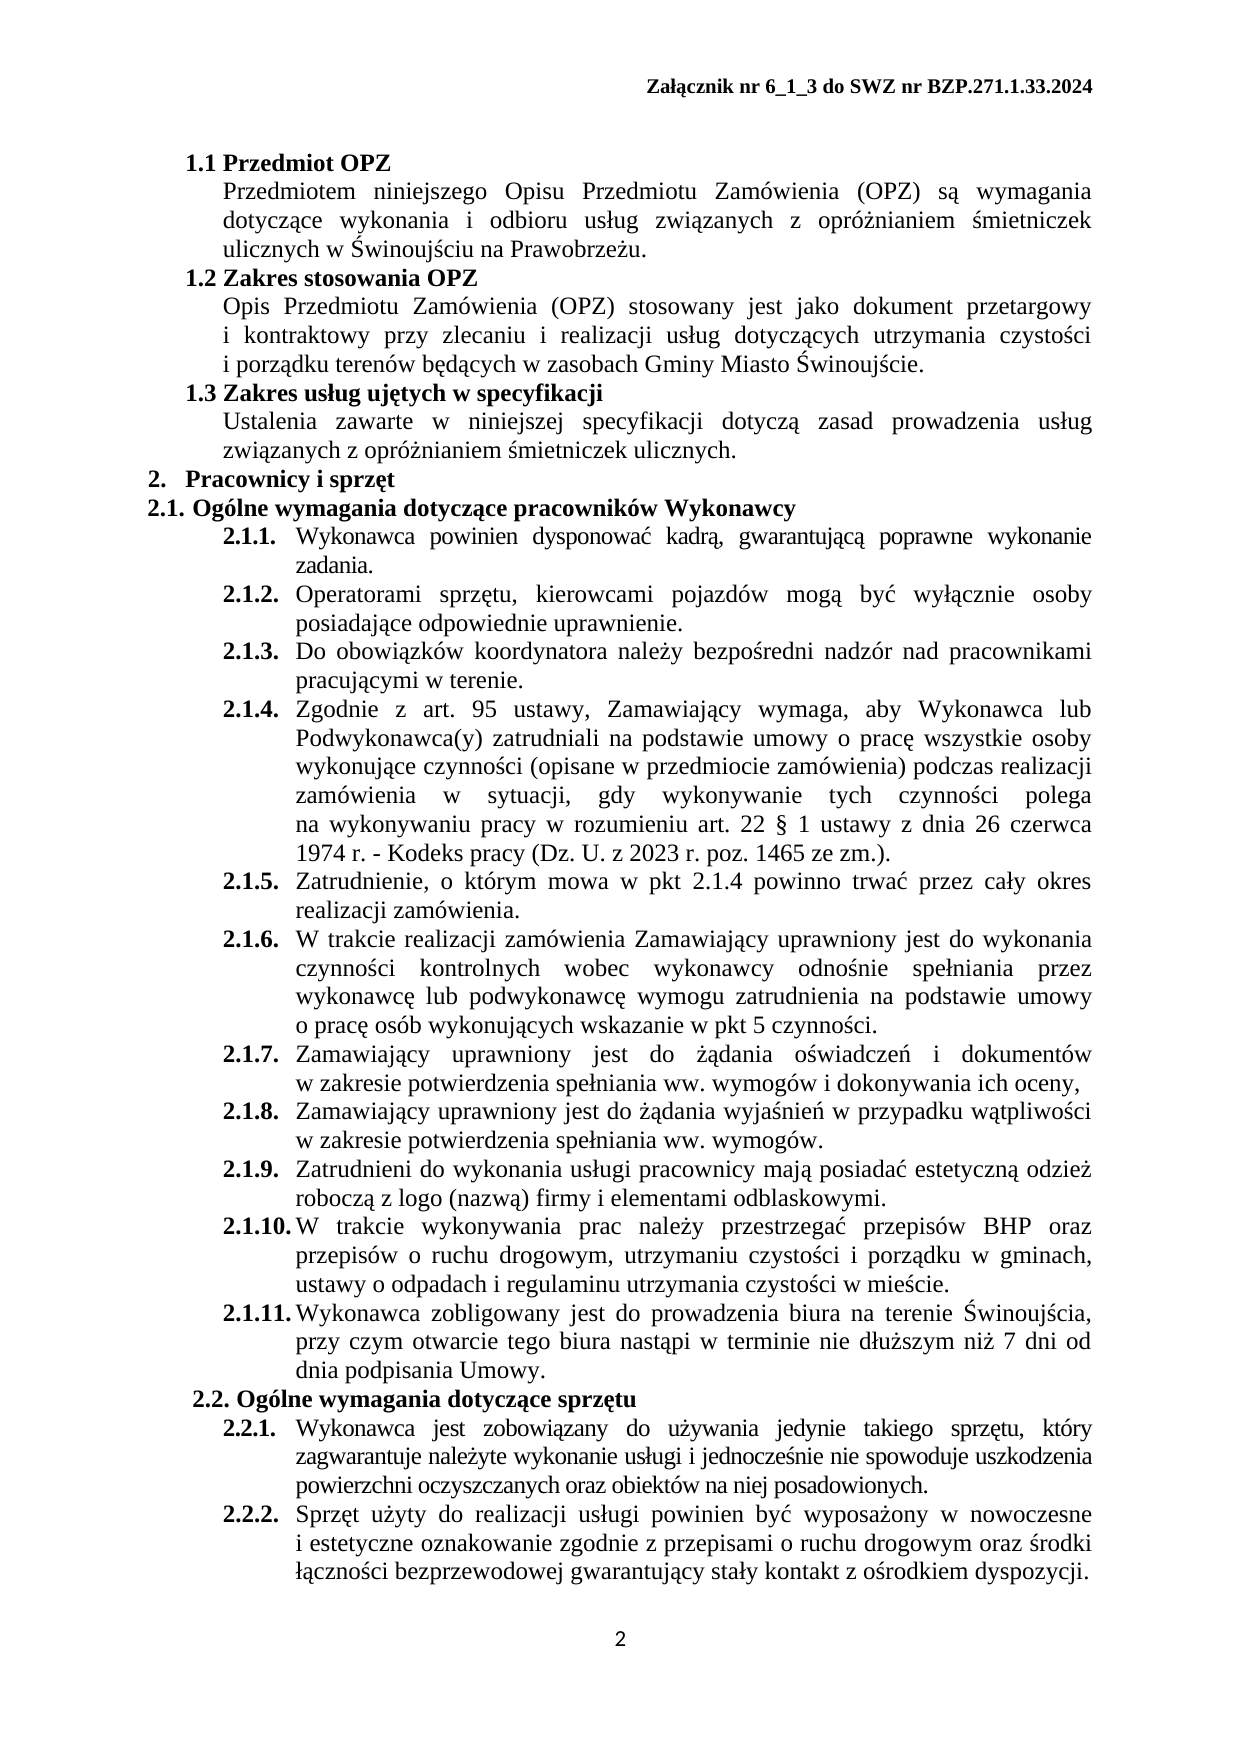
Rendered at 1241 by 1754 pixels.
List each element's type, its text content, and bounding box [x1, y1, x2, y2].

text Przedmiotem niniejszego Opisu Przedmiotu Zamówienia (OPZ) są wymagania dotyczące wykonania i odbioru usług związanych z opróżnianiem śmietniczek ulicznych w Świnoujściu na Prawobrzeżu. [223, 176, 1093, 263]
list Sprzęt użyty do realizacji usługi powinien być wyposażony w nowoczesne i estetyczne oznakowanie zgodnie z przepisami o ruchu drogowym oraz środki łączności bezprzewodowej gwarantujący stały kontakt z ośrodkiem dyspozycji. [223, 1499, 1093, 1585]
list Zakres usług ujętych w specyfikacji [185, 378, 1093, 406]
list Wykonawca zobligowany jest do prowadzenia biura na terenie Świnoujścia, przy czym otwarcie tego biura nastąpi w terminie nie dłuższym niż 7 dni od dnia podpisania Umowy. [223, 1298, 1093, 1384]
list Ogólne wymagania dotyczące pracowników Wykonawcy [147, 493, 1093, 521]
list Do obowiązków koordynatora należy bezpośredni nadzór nad pracownikami pracującymi w terenie. [223, 636, 1093, 694]
list Ogólne wymagania dotyczące sprzętu [192, 1384, 1093, 1413]
list Zgodnie z art. 95 ustawy, Zamawiający wymaga, aby Wykonawca lub Podwykonawca(y) zatrudniali na podstawie umowy o pracę wszystkie osoby wykonujące czynności (opisane w przedmiocie zamówienia) podczas realizacji zamówienia w sytuacji, gdy wykonywanie tych czynności polega na wykonywaniu pracy w rozumieniu art. 22 § 1 ustawy z dnia 26 czerwca 1974 r. - Kodeks pracy (Dz. U. z 2023 r. poz. 1465 ze zm.). [223, 694, 1093, 866]
list Zamawiający uprawniony jest do żądania oświadczeń i dokumentów w zakresie potwierdzenia spełniania ww. wymogów i dokonywania ich oceny, [223, 1039, 1093, 1096]
list Przedmiot OPZ [185, 148, 1093, 176]
text Ustalenia zawarte w niniejszej specyfikacji dotyczą zasad prowadzenia usług związanych z opróżnianiem śmietniczek ulicznych. [223, 406, 1093, 464]
text Opis Przedmiotu Zamówienia (OPZ) stosowany jest jako dokument przetargowy i kontraktowy przy zlecaniu i realizacji usług dotyczących utrzymania czystości i porządku terenów będących w zasobach Gminy Miasto Świnoujście. [223, 291, 1093, 378]
list Operatorami sprzętu, kierowcami pojazdów mogą być wyłącznie osoby posiadające odpowiednie uprawnienie. [223, 579, 1093, 636]
list Zatrudnienie, o którym mowa w pkt 2.1.4 powinno trwać przez cały okres realizacji zamówienia. [223, 866, 1093, 924]
list Pracownicy i sprzęt [148, 464, 1093, 493]
list Zakres stosowania OPZ [185, 263, 1093, 291]
list Wykonawca jest zobowiązany do używania jedynie takiego sprzętu, który zagwarantuje należyte wykonanie usługi i jednocześnie nie spowoduje uszkodzenia powierzchni oczyszczanych oraz obiektów na niej posadowionych. [223, 1413, 1093, 1499]
list W trakcie wykonywania prac należy przestrzegać przepisów BHP oraz przepisów o ruchu drogowym, utrzymaniu czystości i porządku w gminach, ustawy o odpadach i regulaminu utrzymania czystości w mieście. [223, 1211, 1093, 1298]
list W trakcie realizacji zamówienia Zamawiający uprawniony jest do wykonania czynności kontrolnych wobec wykonawcy odnośnie spełniania przez wykonawcę lub podwykonawcę wymogu zatrudnienia na podstawie umowy o pracę osób wykonujących wskazanie w pkt 5 czynności. [223, 924, 1093, 1039]
list Zamawiający uprawniony jest do żądania wyjaśnień w przypadku wątpliwości w zakresie potwierdzenia spełniania ww. wymogów. [223, 1096, 1093, 1154]
list Zatrudnieni do wykonania usługi pracownicy mają posiadać estetyczną odzież roboczą z logo (nazwą) firmy i elementami odblaskowymi. [223, 1154, 1093, 1211]
list Wykonawca powinien dysponować kadrą, gwarantującą poprawne wykonanie zadania. [223, 521, 1093, 579]
